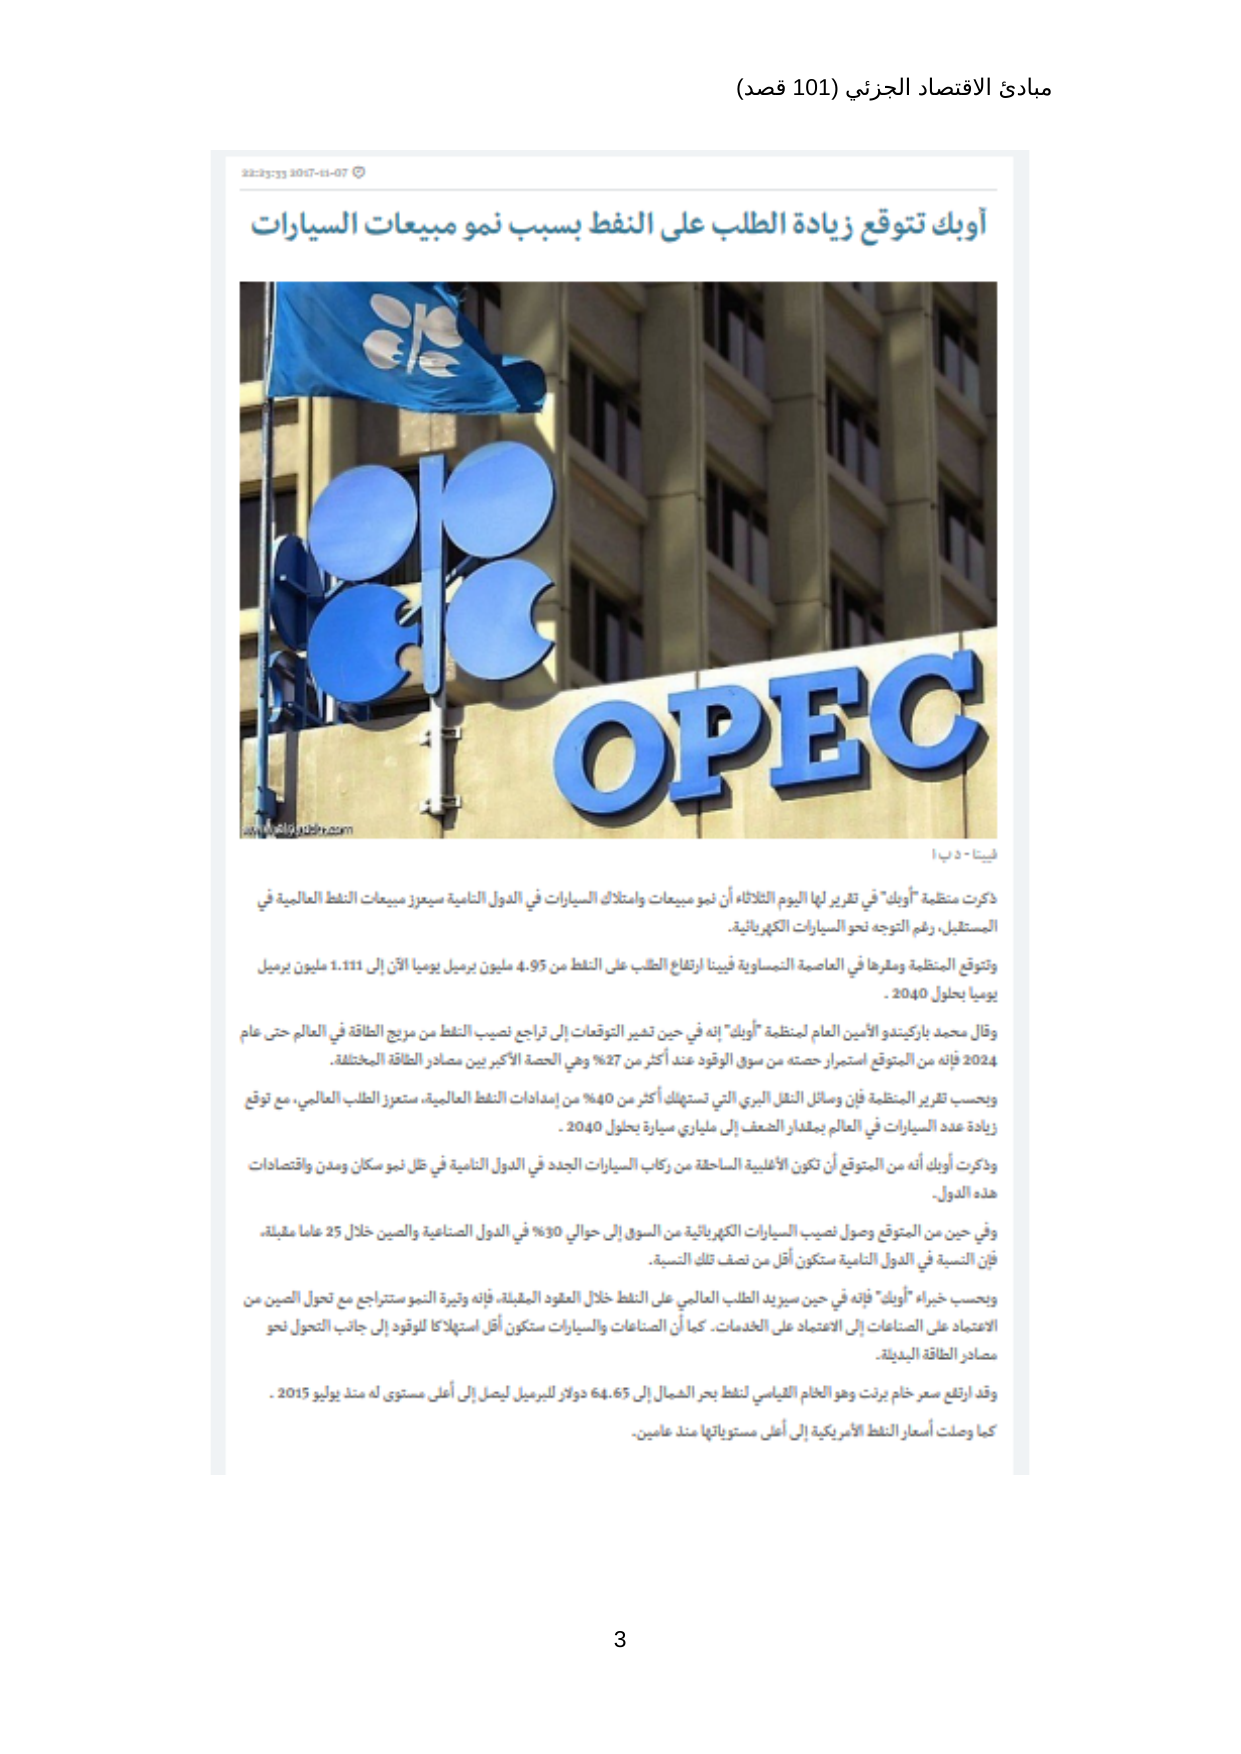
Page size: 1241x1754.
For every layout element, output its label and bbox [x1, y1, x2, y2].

picture [210, 150, 1030, 1475]
